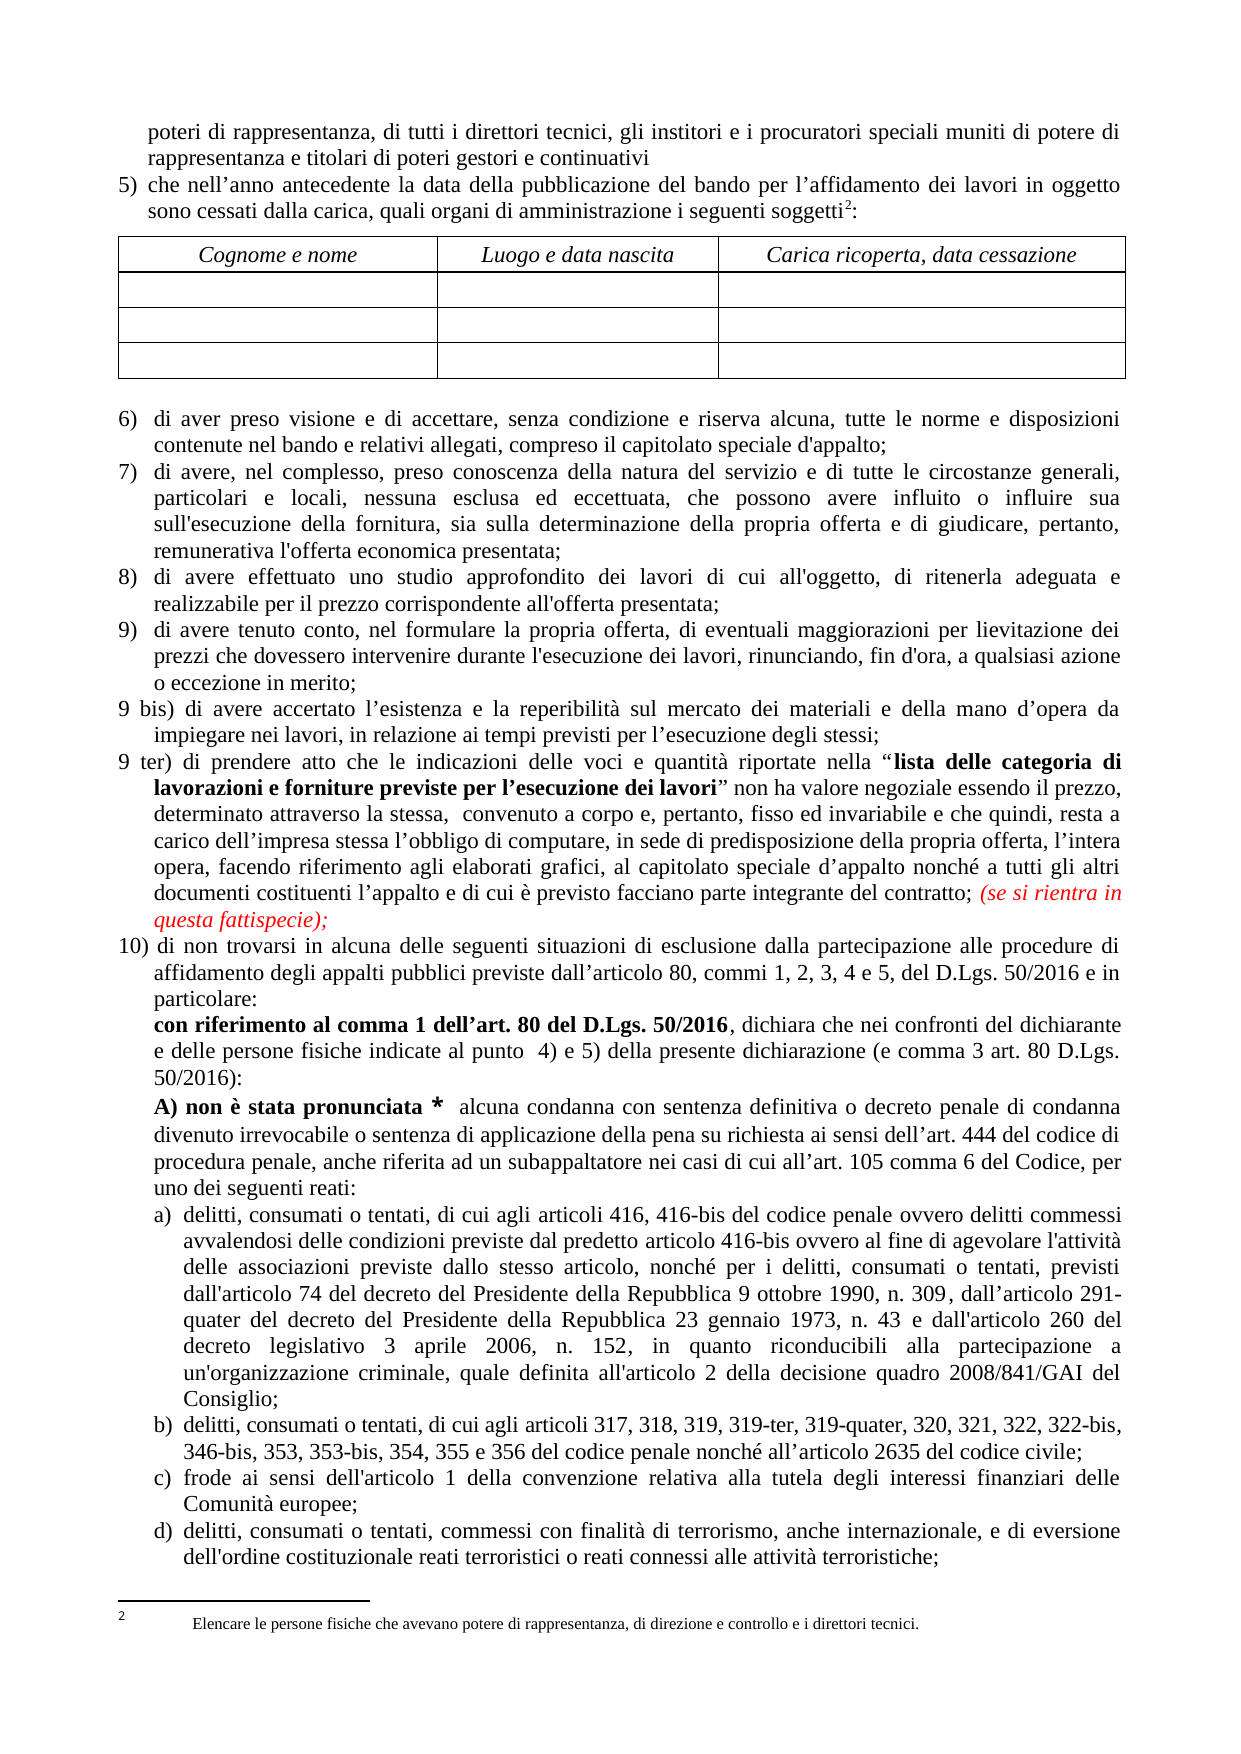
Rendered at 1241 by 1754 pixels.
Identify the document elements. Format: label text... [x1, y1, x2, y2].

table_header Luogo e data nascita [438, 237, 718, 271]
table_cell [119, 273, 437, 307]
text 8) di avere effettuato uno studio approfondito dei lavori di cui all'oggetto, di ritenerla adeguata e realizzabile per il prezzo corrispondente all'offerta presentata; [118, 563, 1122, 616]
text a) delitti, consumati o tentati, di cui agli articoli 416, 416-bis del codice penale ovvero delitti commessi avvalendosi delle condizioni previste dal predetto articolo 416-bis ovvero al fine di agevolare l'attività delle associazioni previste dallo stesso articolo, nonché per i delitti, consumati o tentati, previsti dall'articolo 74 del decreto del Presidente della Repubblica 9 ottobre 1990, n. 309, dall’articolo 291-quater del decreto del Presidente della Repubblica 23 gennaio 1973, n. 43 e dall'articolo 260 del decreto legislativo 3 aprile 2006, n. 152, in quanto riconducibili alla partecipazione a un'organizzazione criminale, quale definita all'articolo 2 della decisione quadro 2008/841/GAI del Consiglio; [153, 1201, 1122, 1411]
table_cell [438, 308, 718, 342]
table_cell [438, 273, 718, 307]
text con riferimento al comma 1 dell’art. 80 del D.Lgs. 50/2016, dichiara che nei confronti del dichiarante e delle persone fisiche indicate al punto 4) e 5) della presente dichiarazione (e comma 3 art. 80 D.Lgs. 50/2016): [118, 1011, 1122, 1090]
text 10) di non trovarsi in alcuna delle seguenti situazioni di esclusione dalla partecipazione alle procedure di affidamento degli appalti pubblici previste dall’articolo 80, commi 1, 2, 3, 4 e 5, del D.Lgs. 50/2016 e in particolare: [118, 932, 1122, 1011]
table_cell [119, 343, 437, 378]
table_cell [438, 343, 718, 378]
text 5) che nell’anno antecedente la data della pubblicazione del bando per l’affidamento dei lavori in oggetto sono cessati dalla carica, quali organi di amministrazione i seguenti soggetti: [118, 171, 1122, 223]
text d) delitti, consumati o tentati, commessi con finalità di terrorismo, anche internazionale, e di eversione dell'ordine costituzionale reati terroristici o reati connessi alle attività terroristiche; [153, 1517, 1122, 1569]
text 9 ter) di prendere atto che le indicazioni delle voci e quantità riportate nella “lista delle categoria di lavorazioni e forniture previste per l’esecuzione dei lavori” non ha valore negoziale essendo il prezzo, determinato attraverso la stessa, convenuto a corpo e, pertanto, fisso ed invariabile e che quindi, resta a carico dell’impresa stessa l’obbligo di computare, in sede di predisposizione della propria offerta, l’intera opera, facendo riferimento agli elaborati grafici, al capitolato speciale d’appalto nonché a tutti gli altri documenti costituenti l’appalto e di cui è previsto facciano parte integrante del contratto; (se si rientra in questa fattispecie); [118, 748, 1122, 932]
table_cell [719, 343, 1125, 378]
text 7) di avere, nel complesso, preso conoscenza della natura del servizio e di tutte le circostanze generali, particolari e locali, nessuna esclusa ed eccettuata, che possono avere influito o influire sua sull'esecuzione della fornitura, sia sulla determinazione della propria offerta e di giudicare, pertanto, remunerativa l'offerta economica presentata; [118, 458, 1122, 563]
table_cell [719, 273, 1125, 307]
text b) delitti, consumati o tentati, di cui agli articoli 317, 318, 319, 319-ter, 319-quater, 320, 321, 322, 322-bis, 346-bis, 353, 353-bis, 354, 355 e 356 del codice penale nonché all’articolo 2635 del codice civile; [153, 1411, 1122, 1464]
text 6) di aver preso visione e di accettare, senza condizione e riserva alcuna, tutte le norme e disposizioni contenute nel bando e relativi allegati, compreso il capitolato speciale d'appalto; [118, 405, 1122, 458]
text 9) di avere tenuto conto, nel formulare la propria offerta, di eventuali maggiorazioni per lievitazione dei prezzi che dovessero intervenire durante l'esecuzione dei lavori, rinunciando, fin d'ora, a qualsiasi azione o eccezione in merito; [118, 616, 1122, 695]
table_cell [719, 308, 1125, 342]
text c) frode ai sensi dell'articolo 1 della convenzione relativa alla tutela degli interessi finanziari delle Comunità europee; [153, 1464, 1122, 1517]
table_header Carica ricoperta, data cessazione [719, 237, 1125, 271]
table_header Cognome e nome [119, 237, 437, 271]
table_cell [119, 308, 437, 342]
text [148, 118, 1122, 171]
text A) non è stata pronunciata * alcuna condanna con sentenza definitiva o decreto penale di condanna divenuto irrevocabile o sentenza di applicazione della pena su richiesta ai sensi dell’art. 444 del codice di procedura penale, anche riferita ad un subappaltatore nei casi di cui all’art. 105 comma 6 del Codice, per uno dei seguenti reati: [118, 1090, 1122, 1201]
text 9 bis) di avere accertato l’esistenza e la reperibilità sul mercato dei materiali e della mano d’opera da impiegare nei lavori, in relazione ai tempi previsti per l’esecuzione degli stessi; [118, 695, 1122, 748]
